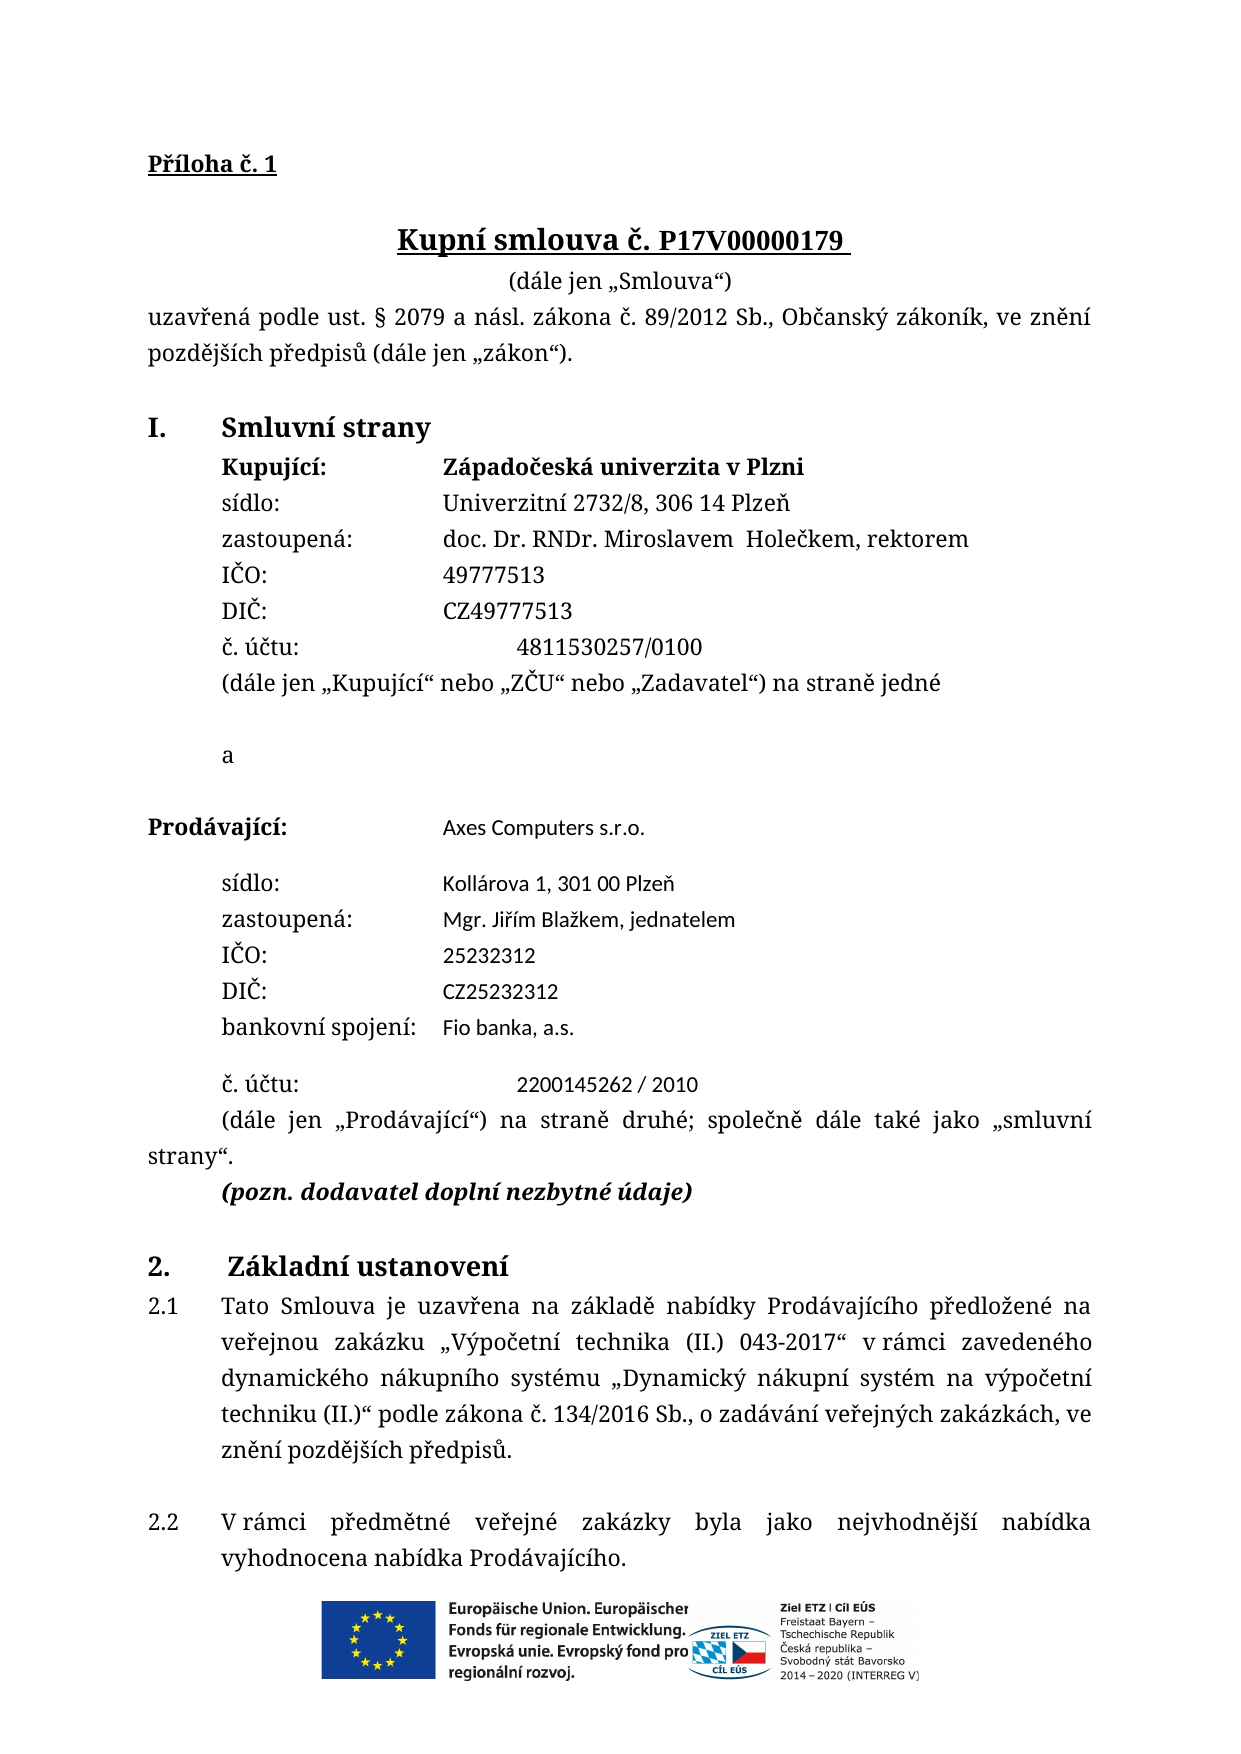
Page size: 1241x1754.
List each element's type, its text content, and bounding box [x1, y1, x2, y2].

text sídlo: Univerzitní 2732/8, 306 14 Plzeň [221, 487, 1093, 518]
text DIČ: CZ25232312 [221, 975, 1093, 1006]
picture [321, 1601, 919, 1681]
text (pozn. dodavatel doplní nezbytné údaje) [148, 1176, 1093, 1207]
text zastoupená: Mgr. Jiřím Blažkem, jednatelem [221, 903, 1093, 934]
text Prodávající: Axes Computers s.r.o. [148, 811, 1093, 842]
text č. účtu: 2200145262 / 2010 [221, 1068, 1093, 1099]
text bankovní spojení: Fio banka, a.s. [148, 1011, 1093, 1042]
text 2. Základní ustanovení [148, 1248, 1093, 1284]
text DIČ: CZ49777513 [221, 595, 1093, 626]
text I. Smluvní strany [148, 409, 1093, 446]
text 2.2 V rámci předmětné veřejné zakázky byla jako nejvhodnější nabídka vyhodnocena nabídka Prodávajícího. [148, 1506, 1093, 1573]
text zastoupená: doc. Dr. RNDr. Miroslavem Holečkem, rektorem [221, 523, 1093, 554]
text uzavřená podle ust. § 2079 a násl. zákona č. 89/2012 Sb., Občanský zákoník, ve znění pozdějších předpisů (dále jen „zákon“). [148, 301, 1093, 368]
text (dále jen „Smlouva“) [148, 265, 1093, 296]
text IČO: 49777513 [221, 559, 1093, 590]
text IČO: 25232312 [221, 939, 1093, 971]
text (dále jen „Prodávající“) na straně druhé; společně dále také jako „smluvní strany“. [148, 1104, 1093, 1171]
text sídlo: Kollárova 1, 301 00 Plzeň [221, 867, 1093, 899]
text č. účtu: 4811530257/0100 [221, 631, 1093, 662]
text Kupující: Západočeská univerzita v Plzni [221, 451, 1093, 482]
text Příloha č. 1 [148, 148, 1093, 179]
text a [221, 739, 1093, 770]
text Kupní smlouva č. P17V00000179 [148, 219, 1093, 259]
text (dále jen „Kupující“ nebo „ZČU“ nebo „Zadavatel“) na straně jedné [221, 667, 1093, 698]
text 2.1 Tato Smlouva je uzavřena na základě nabídky Prodávajícího předložené na veřejnou zakázku „Výpočetní technika (II.) 043-2017“ v rámci zavedeného dynamického nákupního systému „Dynamický nákupní systém na výpočetní techniku (II.)“ podle zákona č. 134/2016 Sb., o zadávání veřejných zakázkách, ve znění pozdějších předpisů. [148, 1290, 1093, 1465]
